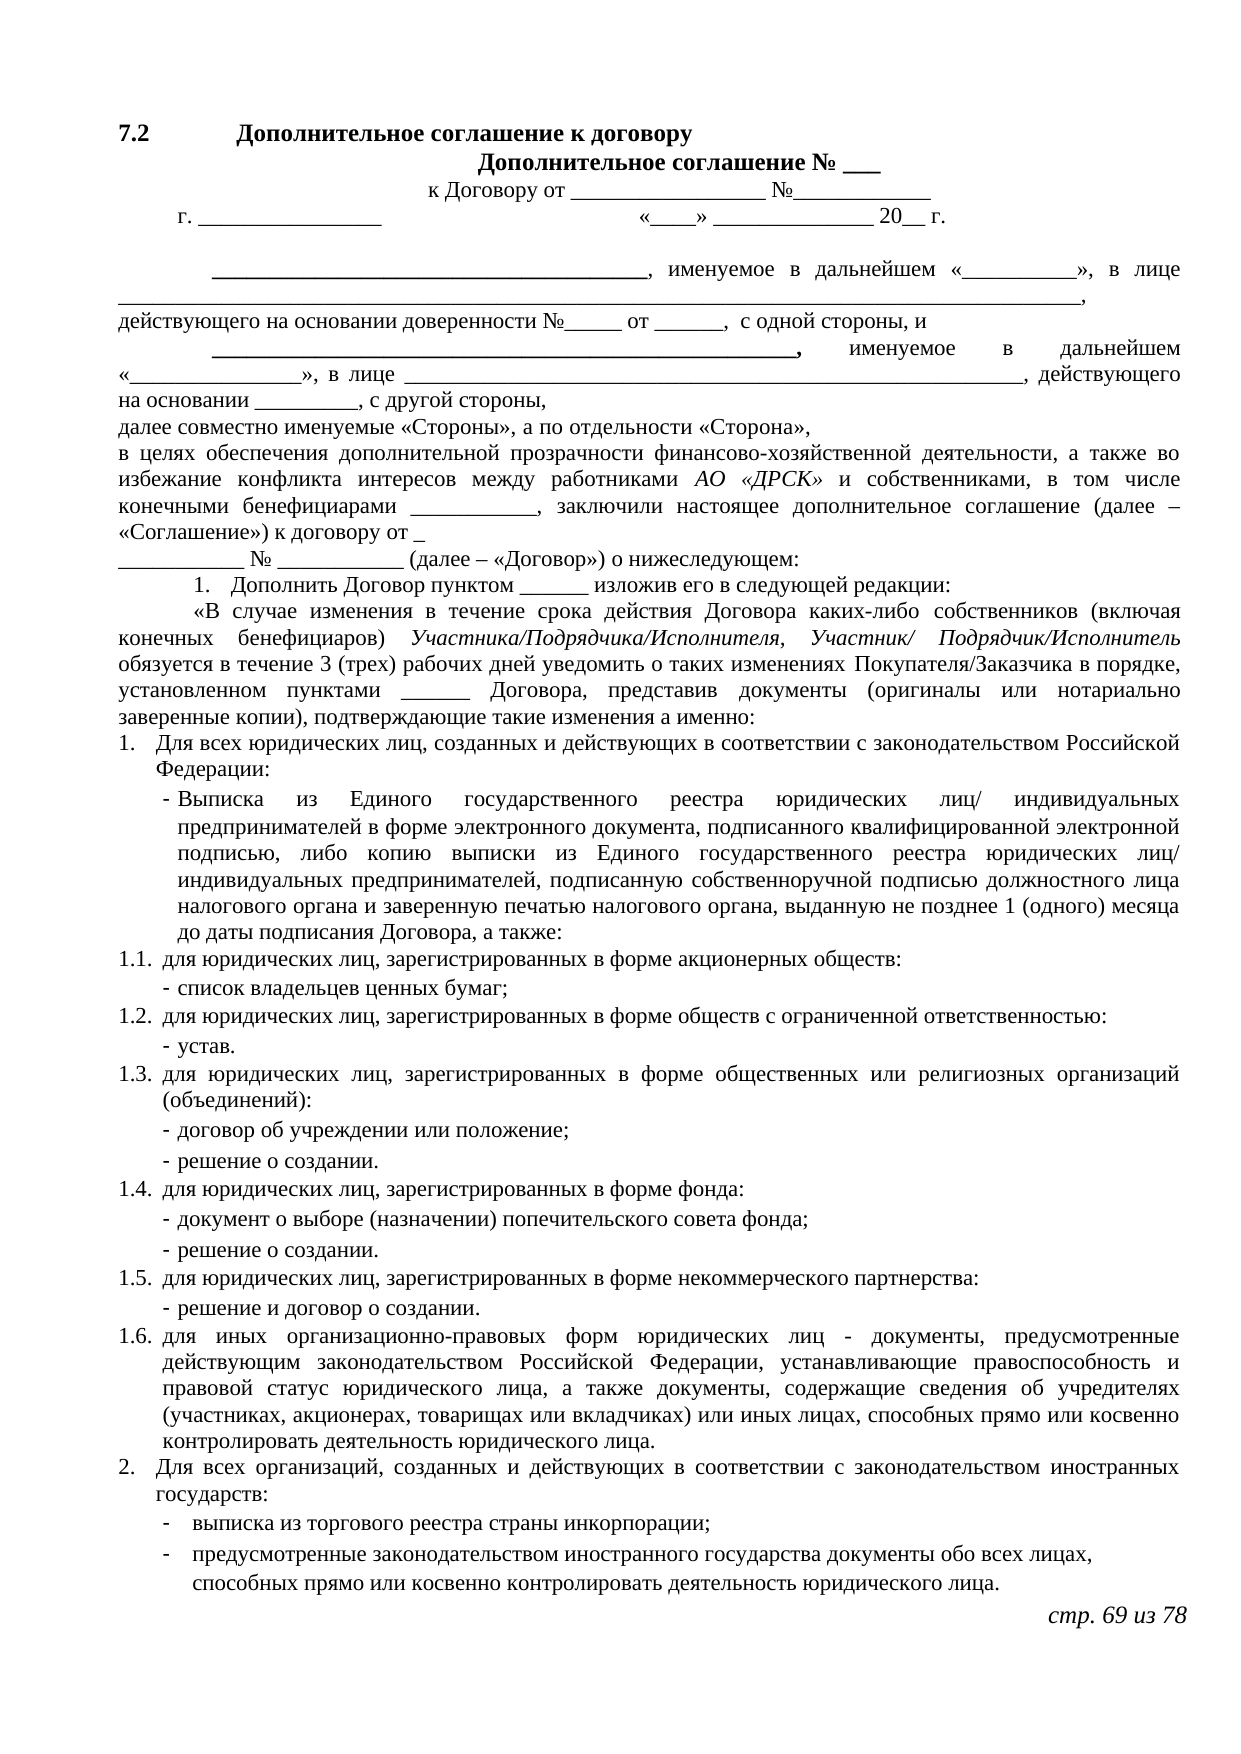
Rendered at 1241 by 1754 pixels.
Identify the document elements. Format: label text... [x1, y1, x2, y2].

text в целях обеспечения дополнительной прозрачности финансово-хозяйственной деятельности, а также во избежание конфликта интересов между работниками АО «ДРСК» и собственниками, в том числе конечными бенефициарами ___________, заключили настоящее дополнительное соглашение (далее – «Соглашение») к договору от _ [118, 439, 1181, 544]
list для юридических лиц, зарегистрированных в форме фонда: [118, 1175, 1181, 1202]
list Для всех юридических лиц, созданных и действующих в соответствии с законодательством Российской Федерации: [118, 729, 1181, 782]
list для юридических лиц, зарегистрированных в форме общественных или религиозных организаций (объединений): [118, 1060, 1181, 1113]
list решение о создании. [162, 1233, 1181, 1264]
list Выписка из Единого государственного реестра юридических лиц/ индивидуальных предпринимателей в форме электронного документа, подписанного квалифицированной электронной подписью, либо копию выписки из Единого государственного реестра юридических лиц/ индивидуальных предпринимателей, подписанную собственноручной подписью должностного лица налогового органа и заверенную печатью налогового органа, выданную не позднее 1 (одного) месяца до даты подписания Договора, а также: [162, 782, 1181, 945]
list договор об учреждении или положение; [162, 1113, 1181, 1144]
list решение о создании. [162, 1144, 1181, 1175]
list список владельцев ценных бумаг; [162, 971, 1181, 1002]
list Для всех организаций, созданных и действующих в соответствии с законодательством иностранных государств: [118, 1453, 1181, 1506]
list выписка из торгового реестра страны инкорпорации; [162, 1506, 1181, 1537]
text к Договору от _________________ №____________ [118, 176, 1181, 202]
text Дополнительное соглашение № ___ [118, 147, 1181, 176]
text ______________________________________, именуемое в дальнейшем «__________», в лице ____________________________________________________________________________________, действующего на основании доверенности №_____ от ______, с одной стороны, и [118, 255, 1181, 334]
list для иных организационно-правовых форм юридических лиц - документы, предусмотренные действующим законодательством Российской Федерации, устанавливающие правоспособность и правовой статус юридического лица, а также документы, содержащие сведения об учредителях (участниках, акционерах, товарищах или вкладчиках) или иных лицах, способных прямо или косвенно контролировать деятельность юридического лица. [118, 1322, 1181, 1453]
list решение и договор о создании. [162, 1290, 1181, 1322]
list устав. [162, 1029, 1181, 1060]
text ___________ № ___________ (далее – «Договор») о нижеследующем: [118, 544, 1181, 571]
text «В случае изменения в течение срока действия Договора каких-либо собственников (включая конечных бенефициаров) Участника/Подрядчика/Исполнителя, Участник/ Подрядчик/Исполнитель обязуется в течение 3 (трех) рабочих дней уведомить о таких изменениях Покупателя/Заказчика в порядке, установленном пунктами ______ Договора, представив документы (оригиналы или нотариально заверенные копии), подтверждающие такие изменения а именно: [118, 597, 1181, 729]
subtitle Дополнительное соглашение к договору [118, 118, 1181, 147]
text далее совместно именуемые «Стороны», а по отдельности «Сторона», [118, 413, 1181, 439]
text ___________________________________________________, именуемое в дальнейшем «_______________», в лице ______________________________________________________, действующего на основании _________, с другой стороны, [118, 334, 1181, 413]
list предусмотренные законодательством иностранного государства документы обо всех лицах, способных прямо или косвенно контролировать деятельность юридического лица. [162, 1537, 1181, 1595]
list для юридических лиц, зарегистрированных в форме обществ с ограниченной ответственностью: [118, 1002, 1181, 1029]
text г. ________________ «____» ______________ 20__ г. [118, 202, 1181, 228]
list для юридических лиц, зарегистрированных в форме акционерных обществ: [118, 945, 1181, 971]
list Дополнить Договор пунктом ______ изложив его в следующей редакции: [193, 571, 1181, 597]
list документ о выборе (назначении) попечительского совета фонда; [162, 1202, 1181, 1233]
list для юридических лиц, зарегистрированных в форме некоммерческого партнерства: [118, 1264, 1181, 1290]
